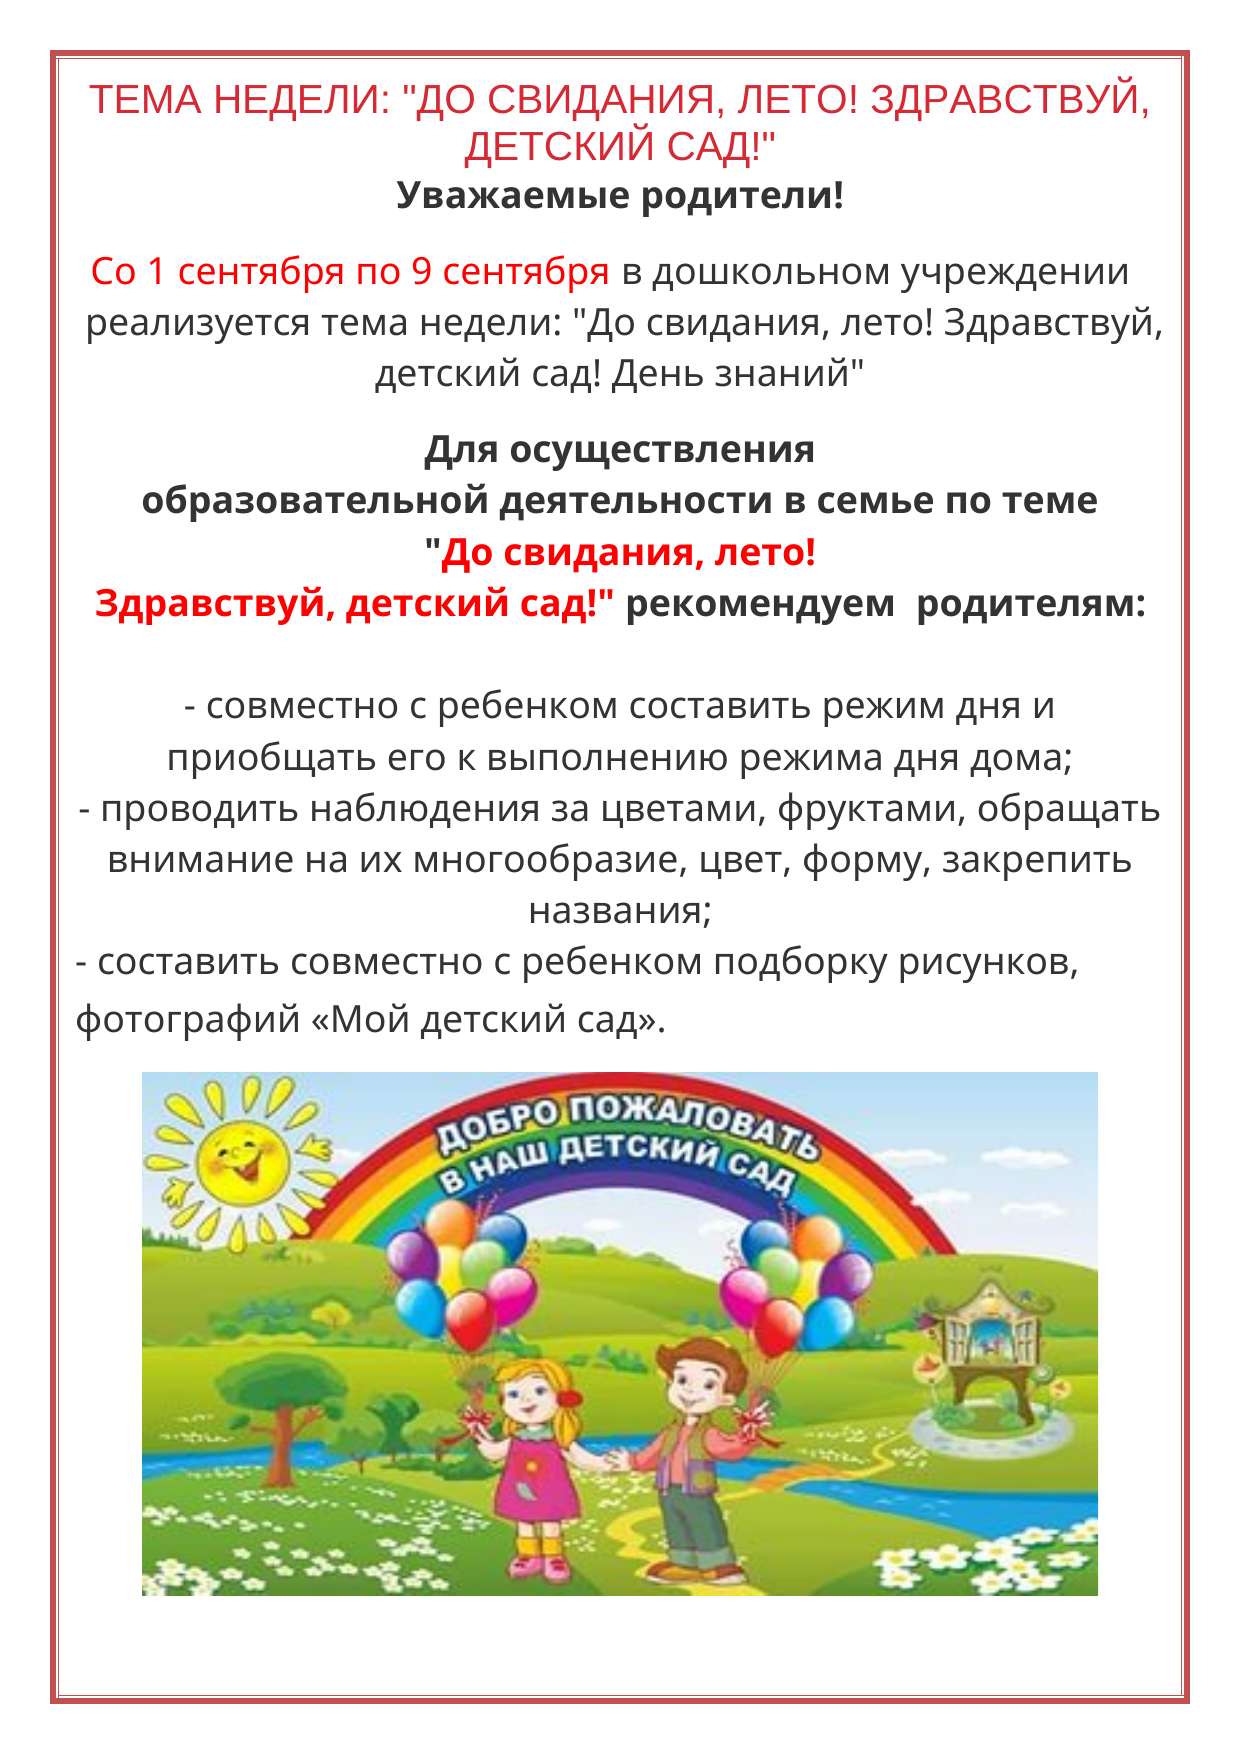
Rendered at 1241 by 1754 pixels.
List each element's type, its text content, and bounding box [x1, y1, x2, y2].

text - проводить наблюдения за цветами, фруктами, обращать внимание на их многообразие, цвет, форму, закрепить названия; [75, 781, 1165, 934]
text Для осуществления образовательной деятельности в семье по теме [75, 423, 1165, 525]
text - составить совместно с ребенком подборку рисунков, фотографий «Мой детский сад». [75, 934, 1165, 1044]
text - совместно с ребенком составить режим дня и приобщать его к выполнению режима дня дома; [75, 679, 1165, 781]
text Со 1 сентября по 9 сентября в дошкольном учреждении [75, 244, 1165, 296]
text "До свидания, лето! Здравствуй, детский сад!" рекомендуем родителям: [75, 525, 1165, 627]
text ТЕМА НЕДЕЛИ: "ДО СВИДАНИЯ, ЛЕТО! ЗДРАВСТВУЙ, ДЕТСКИЙ САД!" [75, 75, 1165, 168]
text реализуется тема недели: "До свидания, лето! Здравствуй, детский сад! День знаний" [75, 296, 1165, 398]
text Уважаемые родители! [75, 168, 1165, 219]
picture [142, 1072, 1099, 1596]
